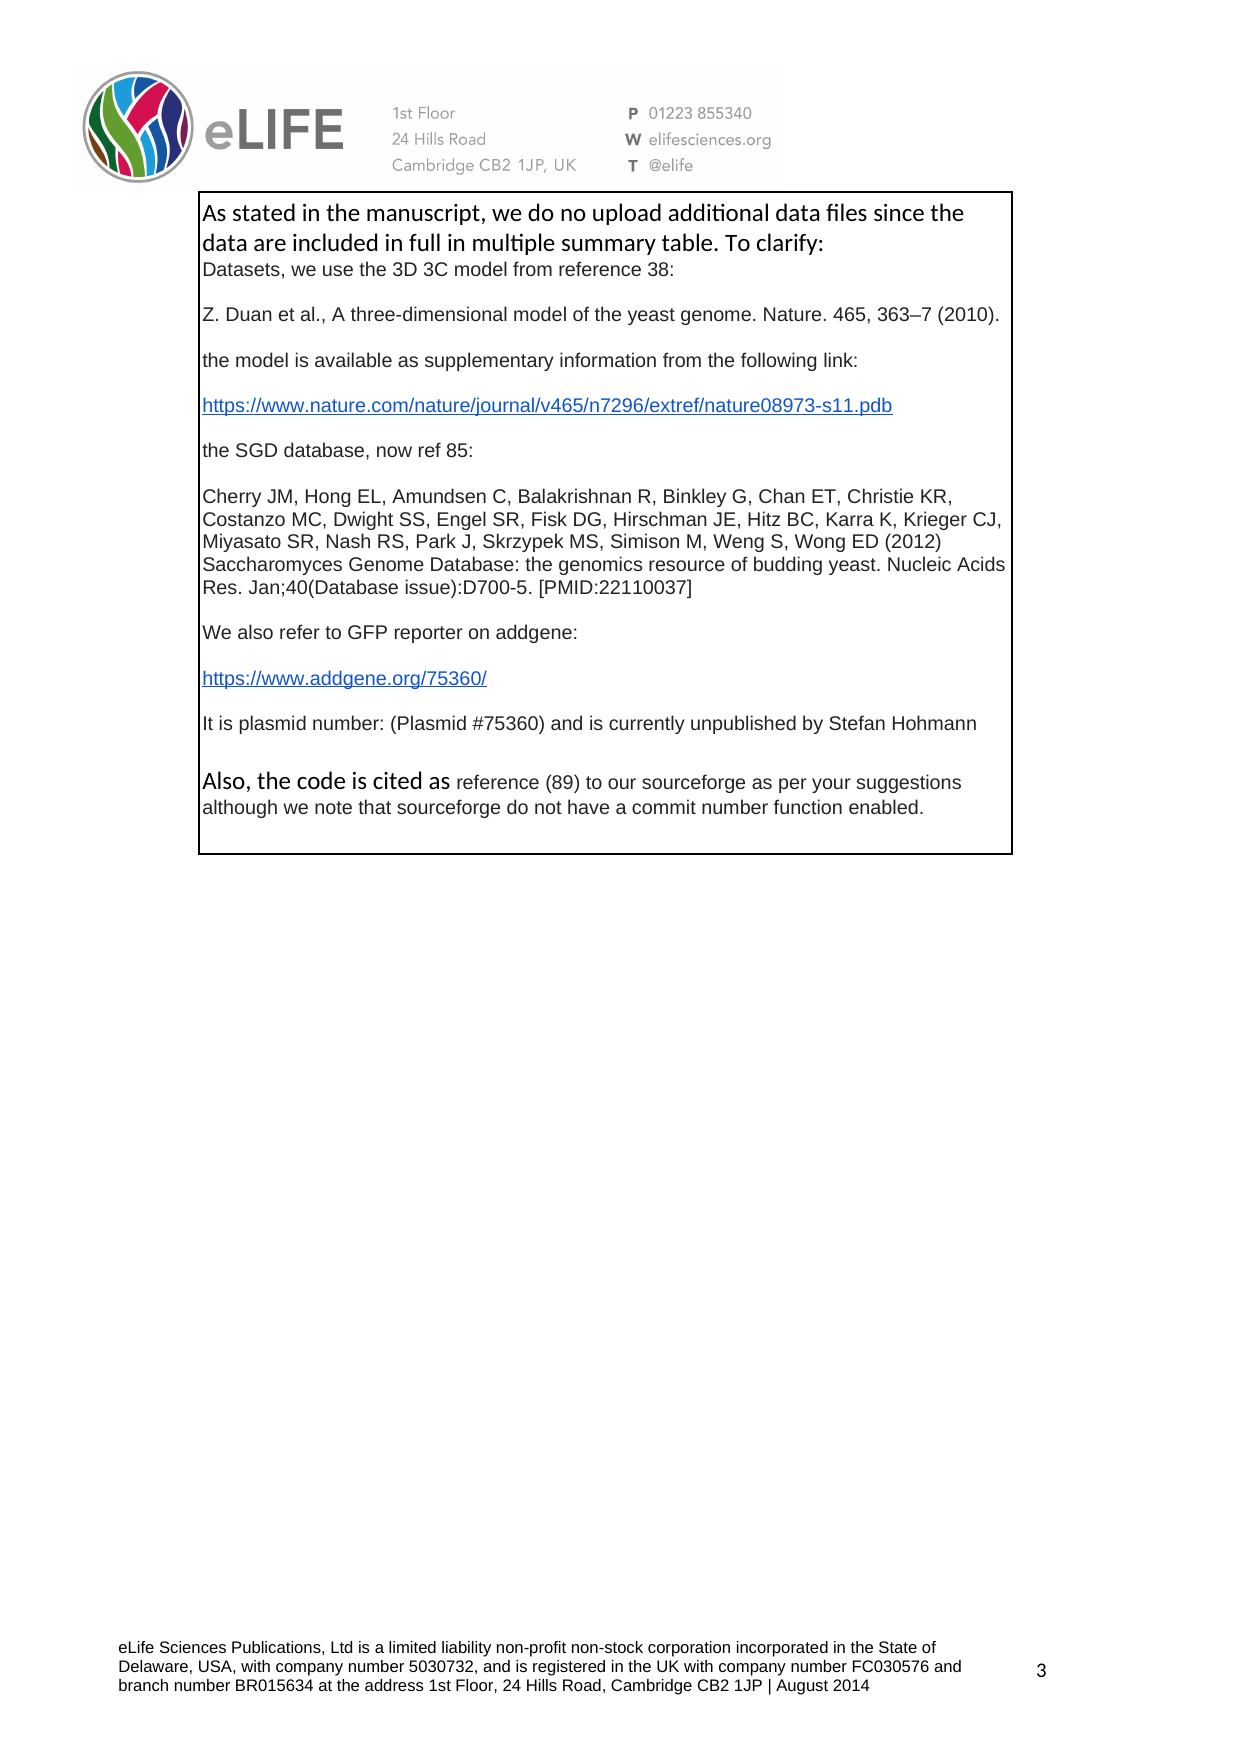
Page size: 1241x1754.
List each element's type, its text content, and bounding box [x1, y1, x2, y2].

text Datasets, we use the 3D 3C model from reference 38: Z. Duan et al., A three-dimensional model of the yeast genome. Nature. 465, 363–7 (2010). the model is available as supplementary information from the following link: https://www.nature.com/nature/journal/v465/n7296/extref/nature08973-s11.pdb the SGD database, now ref 85: Cherry JM, Hong EL, Amundsen C, Balakrishnan R, Binkley G, Chan ET, Christie KR, Costanzo MC, Dwight SS, Engel SR, Fisk DG, Hirschman JE, Hitz BC, Karra K, Krieger CJ, Miyasato SR, Nash RS, Park J, Skrzypek MS, Simison M, Weng S, Wong ED (2012) Saccharomyces Genome Database: the genomics resource of budding yeast. Nucleic Acids Res. Jan;40(Database issue):D700-5. [PMID:22110037] We also refer to GFP reporter on addgene: https://www.addgene.org/75360/ [202, 258, 1009, 689]
text It is plasmid number: (Plasmid #75360) and is currently unpublished by Stefan Hohmann [202, 712, 1009, 734]
text As stated in the manuscript, we do no upload additional data files since the data are included in full in multiple summary table. To clarify: [200, 194, 1011, 258]
picture [73, 59, 784, 191]
text Also, the code is cited as reference (89) to our sourceforge as per your suggestions although we note that sourceforge do not have a commit number function enabled. [202, 765, 1009, 818]
